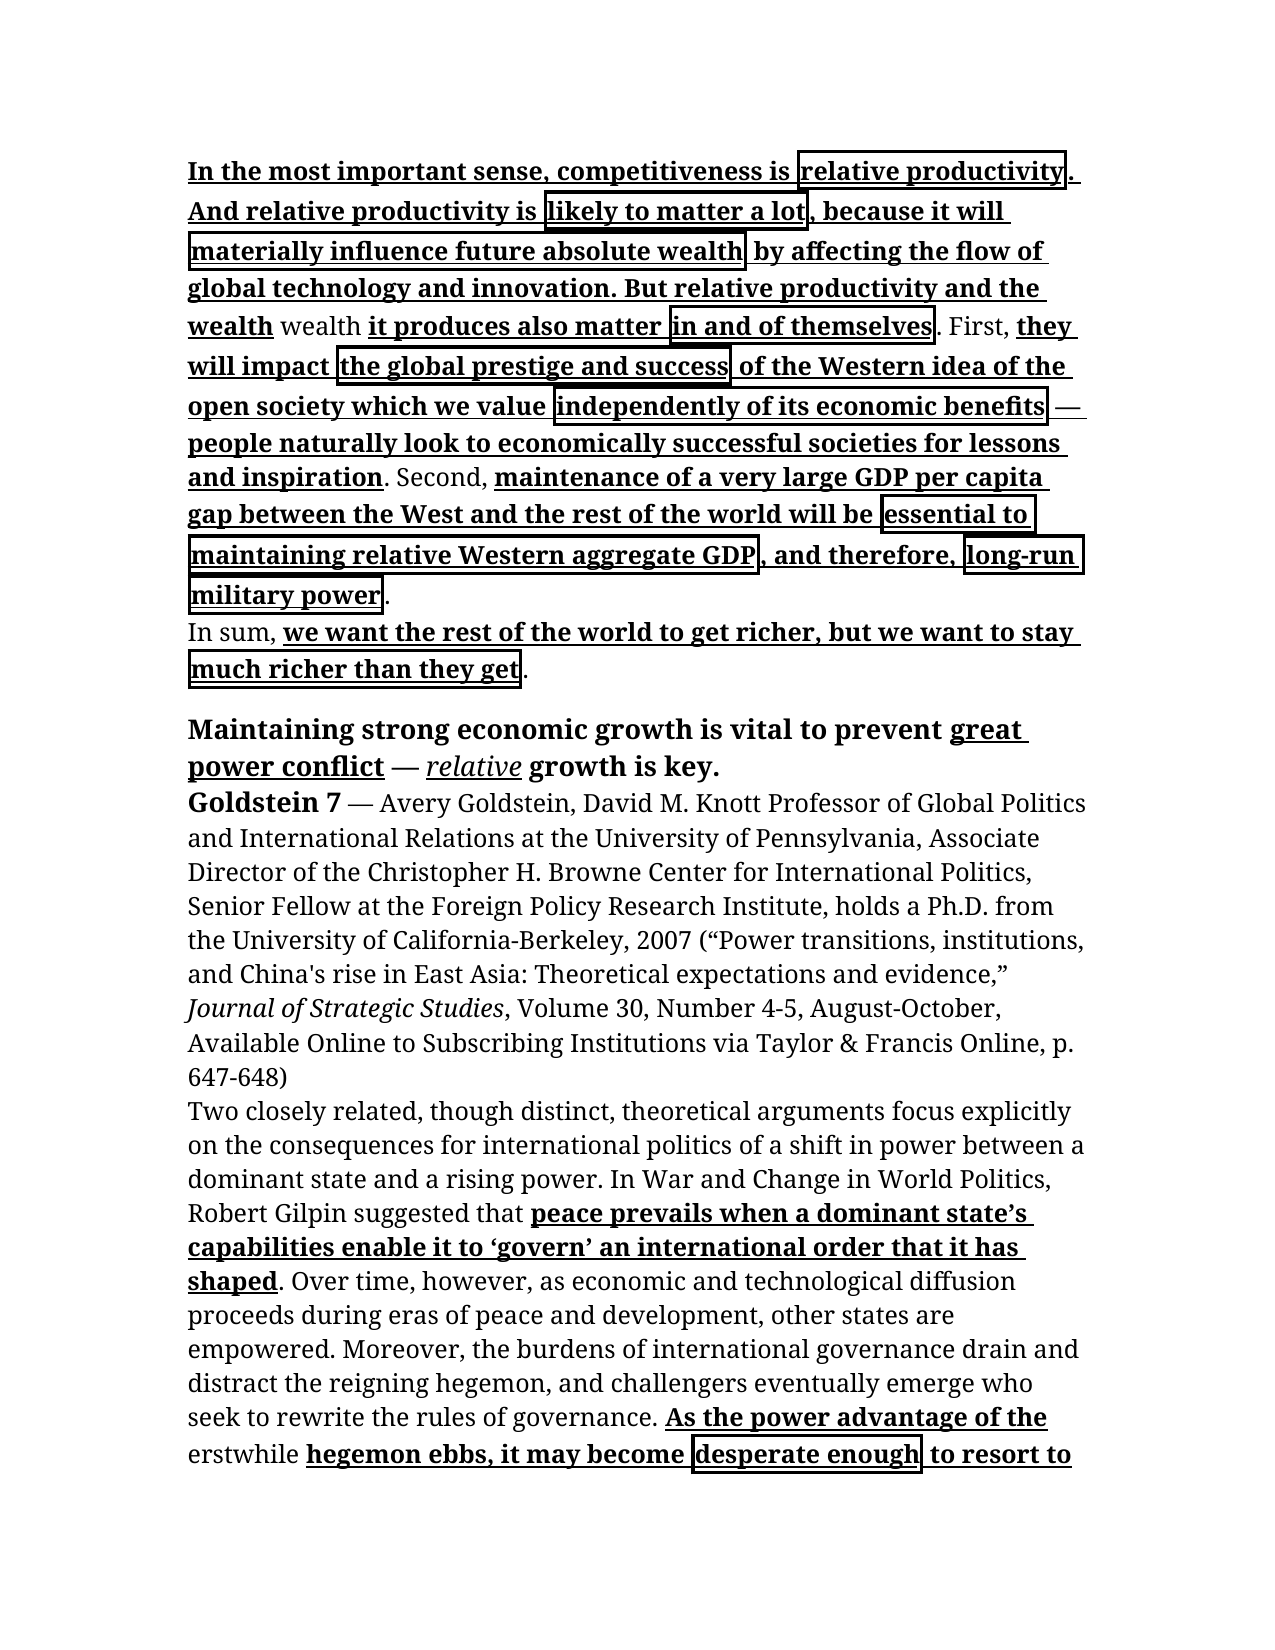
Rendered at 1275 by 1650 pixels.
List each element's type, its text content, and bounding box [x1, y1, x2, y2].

text In sum, we want the rest of the world to get richer, but we want to stay much richer than they get. [187, 615, 1087, 689]
text In the most important sense, competitiveness is relative productivity. And relative productivity is likely to matter a lot, because it will materially influence future absolute wealth by affecting the flow of global technology and innovation. But relative productivity and the wealth wealth it produces also matter in and of themselves. First, they will impact the global prestige and success of the Western idea of the open society which we value independently of its economic benefits — people naturally look to economically successful societies for lessons and inspiration. Second, maintenance of a very large GDP per capita gap between the West and the rest of the world will be essential to maintaining relative Western aggregate GDP, and therefore, long-run military power. [187, 419, 1087, 615]
text In the most important sense, competitiveness is relative productivity. And relative productivity is likely to matter a lot, because it will materially influence future absolute wealth by affecting the flow of global technology and innovation. But relative productivity and the wealth wealth it produces also matter in and of themselves. First, they will impact the global prestige and success of the Western idea of the open society which we value independently of its economic benefits — people naturally look to economically successful societies for lessons and inspiration. Second, maintenance of a very large GDP per capita gap between the West and the rest of the world will be essential to maintaining relative Western aggregate GDP, and therefore, long-run military power. [187, 150, 1087, 418]
text Goldstein 7 — Avery Goldstein, David M. Knott Professor of Global Politics and International Relations at the University of Pennsylvania, Associate Director of the Christopher H. Browne Center for International Politics, Senior Fellow at the Foreign Policy Research Institute, holds a Ph.D. from the University of California-Berkeley, 2007 (“Power transitions, institutions, and China's rise in East Asia: Theoretical expectations and evidence,” Journal of Strategic Studies, Volume 30, Number 4-5, August-October, Available Online to Subscribing Institutions via Taylor & Francis Online, p. 647-648) [187, 784, 1087, 1093]
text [187, 1093, 1087, 1474]
subtitle Maintaining strong economic growth is vital to prevent great power conflict — relative growth is key. [187, 710, 1087, 784]
